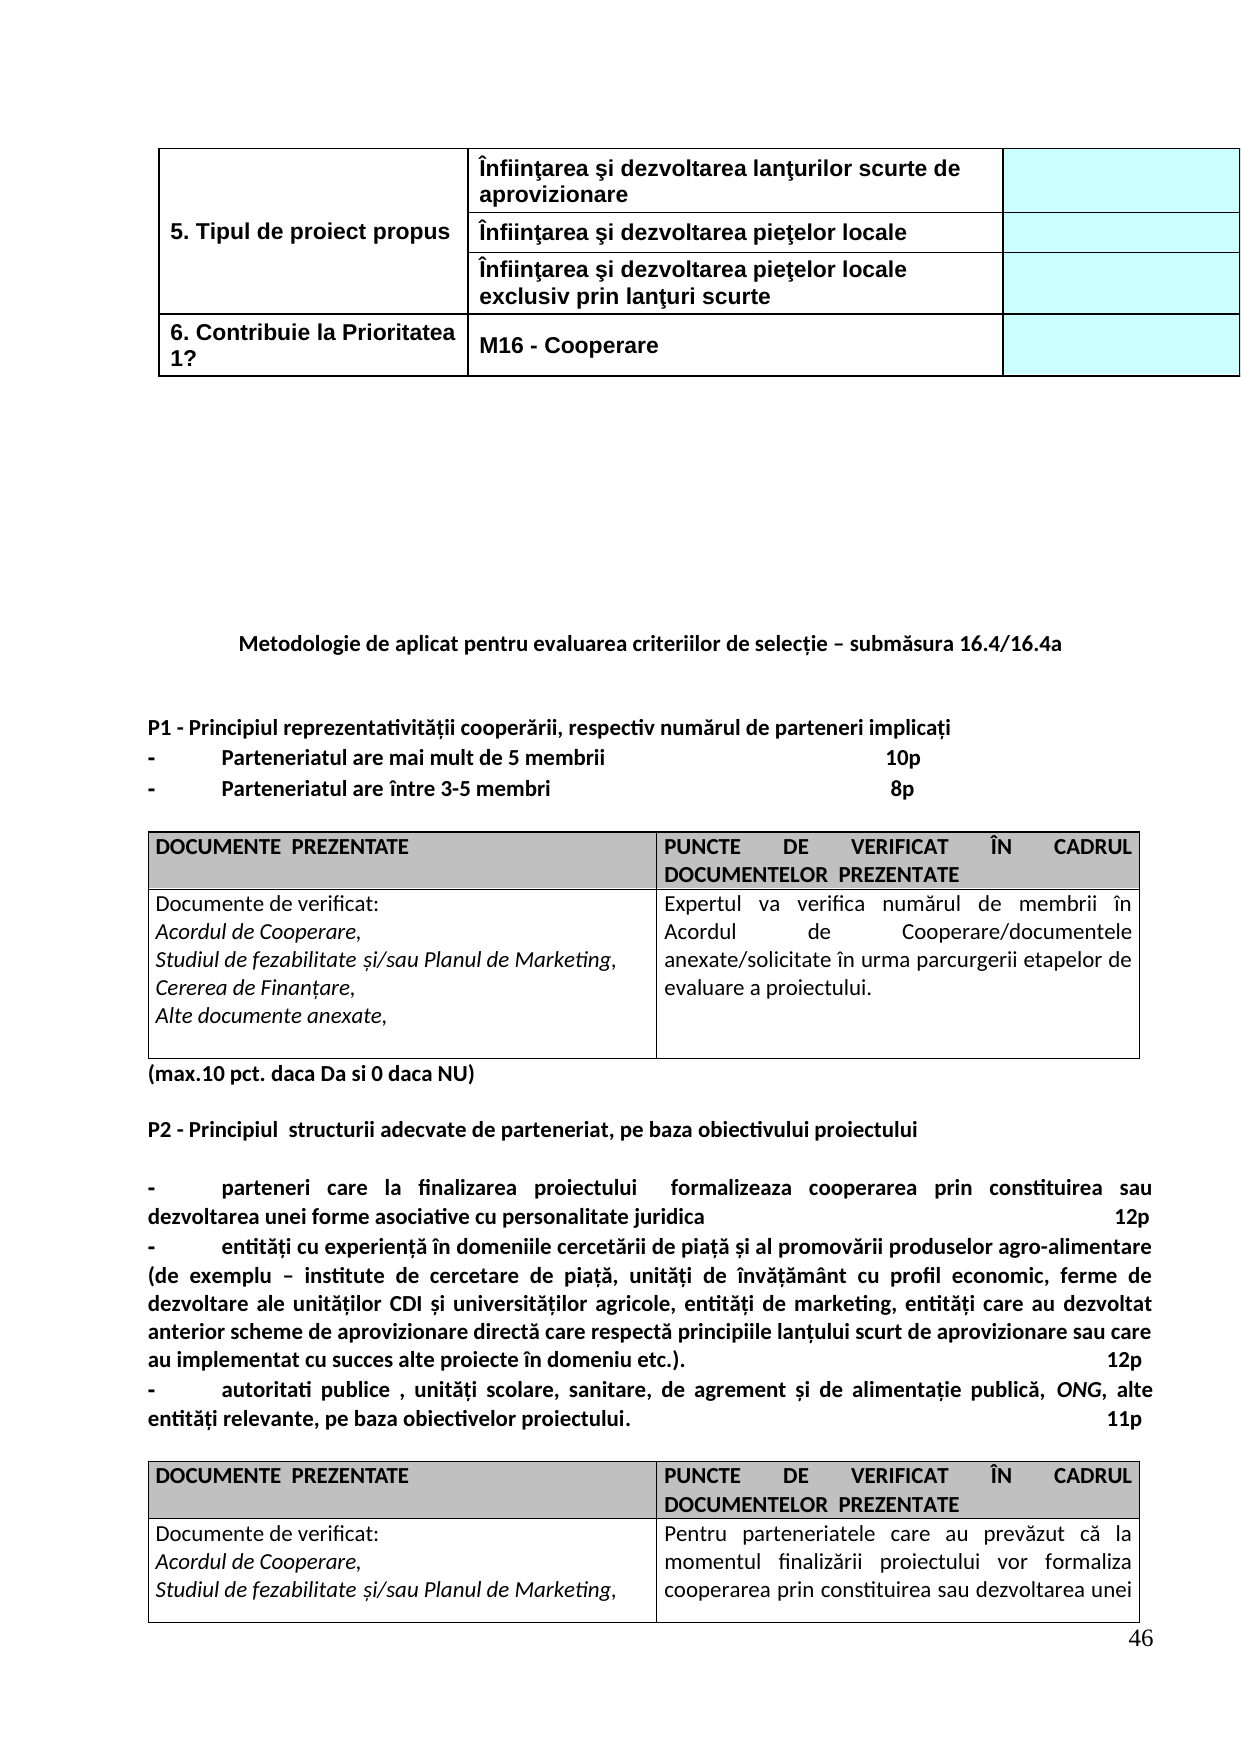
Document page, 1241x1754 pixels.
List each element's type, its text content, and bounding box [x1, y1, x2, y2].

table_header PUNCTE DE VERIFICAT ÎN CADRUL DOCUMENTELOR PREZENTATE [657, 833, 1139, 888]
list Parteneriatul are mai mult de 5 membrii 10p [148, 741, 1153, 772]
text (max.10 pct. daca Da si 0 daca NU) [148, 1059, 1153, 1087]
list parteneri care la finalizarea proiectului formalizeaza cooperarea prin constituirea sau dezvoltarea unei forme asociative cu personalitate juridica 12p [148, 1171, 1153, 1230]
text P1 - Principiul reprezentativității cooperării, respectiv numărul de parteneri implicați [148, 713, 1153, 741]
table_cell M16 - Cooperare [469, 315, 1002, 374]
text P2 - Principiul structurii adecvate de parteneriat, pe baza obiectivului proiectului [148, 1115, 1153, 1143]
table_cell Documente de verificat: Acordul de Cooperare, Studiul de fezabilitate și/sau Planul de Marketing, Cererea de Finanțare, Alte documente anexate, [149, 890, 656, 1058]
table_cell Expertul va verifica numărul de membrii în Acordul de Cooperare/documentele anexate/solicitate în urma parcurgerii etapelor de evaluare a proiectului. [657, 890, 1139, 1058]
table_cell Înfiinţarea şi dezvoltarea pieţelor locale exclusiv prin lanţuri scurte [469, 253, 1002, 313]
table_cell Înfiinţarea şi dezvoltarea lanţurilor scurte de aprovizionare [469, 149, 1002, 212]
table_cell [1004, 213, 1239, 252]
table_header DOCUMENTE PREZENTATE [149, 1462, 656, 1518]
table_cell [1004, 315, 1239, 374]
text Metodologie de aplicat pentru evaluarea criteriilor de selecţie – submăsura 16.4/16.4a [148, 629, 1153, 657]
table_header DOCUMENTE PREZENTATE [149, 833, 656, 888]
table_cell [657, 1519, 1139, 1622]
list entități cu experiență în domeniile cercetării de piață și al promovării produselor agro-alimentare (de exemplu – institute de cercetare de piață, unități de învățământ cu profil economic, ferme de dezvoltare ale unităților CDI și universităților agricole, entități de marketing, entități care au dezvoltat anterior scheme de aprovizionare directă care respectă principiile lanțului scurt de aprovizionare sau care au implementat cu succes alte proiecte în domeniu etc.). 12p [148, 1230, 1153, 1373]
table_header PUNCTE DE VERIFICAT ÎN CADRUL DOCUMENTELOR PREZENTATE [657, 1462, 1139, 1518]
table_cell Înfiinţarea şi dezvoltarea pieţelor locale [469, 213, 1002, 252]
table_cell [1004, 253, 1239, 313]
table_cell 6. Contribuie la Prioritatea 1? [160, 315, 467, 374]
list Parteneriatul are între 3-5 membri 8p [148, 772, 1153, 803]
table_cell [149, 1519, 656, 1622]
table_cell [1004, 149, 1239, 212]
list autoritati publice , unități scolare, sanitare, de agrement și de alimentație publică, ONG, alte entități relevante, pe baza obiectivelor proiectului. 11p [148, 1373, 1153, 1433]
table_cell 5. Tipul de proiect propus [160, 149, 467, 313]
